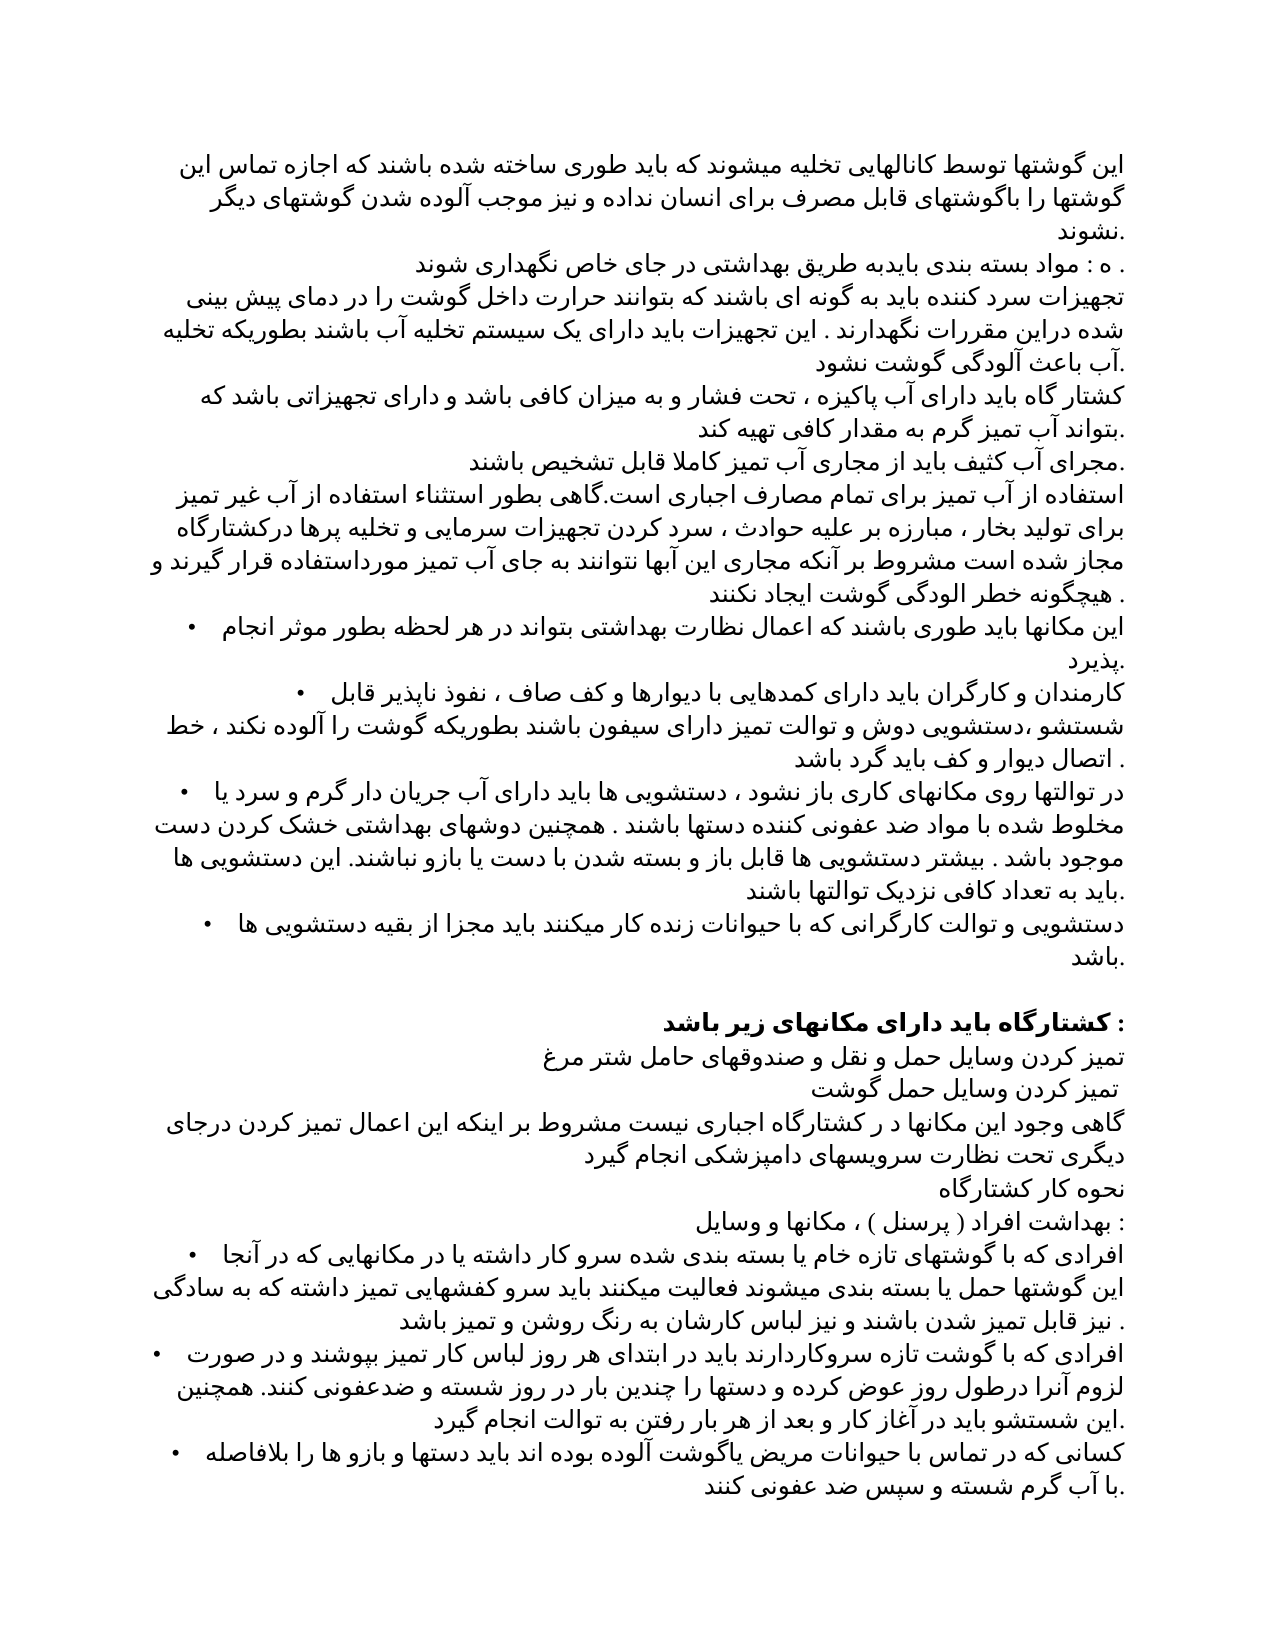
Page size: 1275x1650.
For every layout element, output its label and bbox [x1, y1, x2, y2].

text [150, 150, 1125, 1499]
